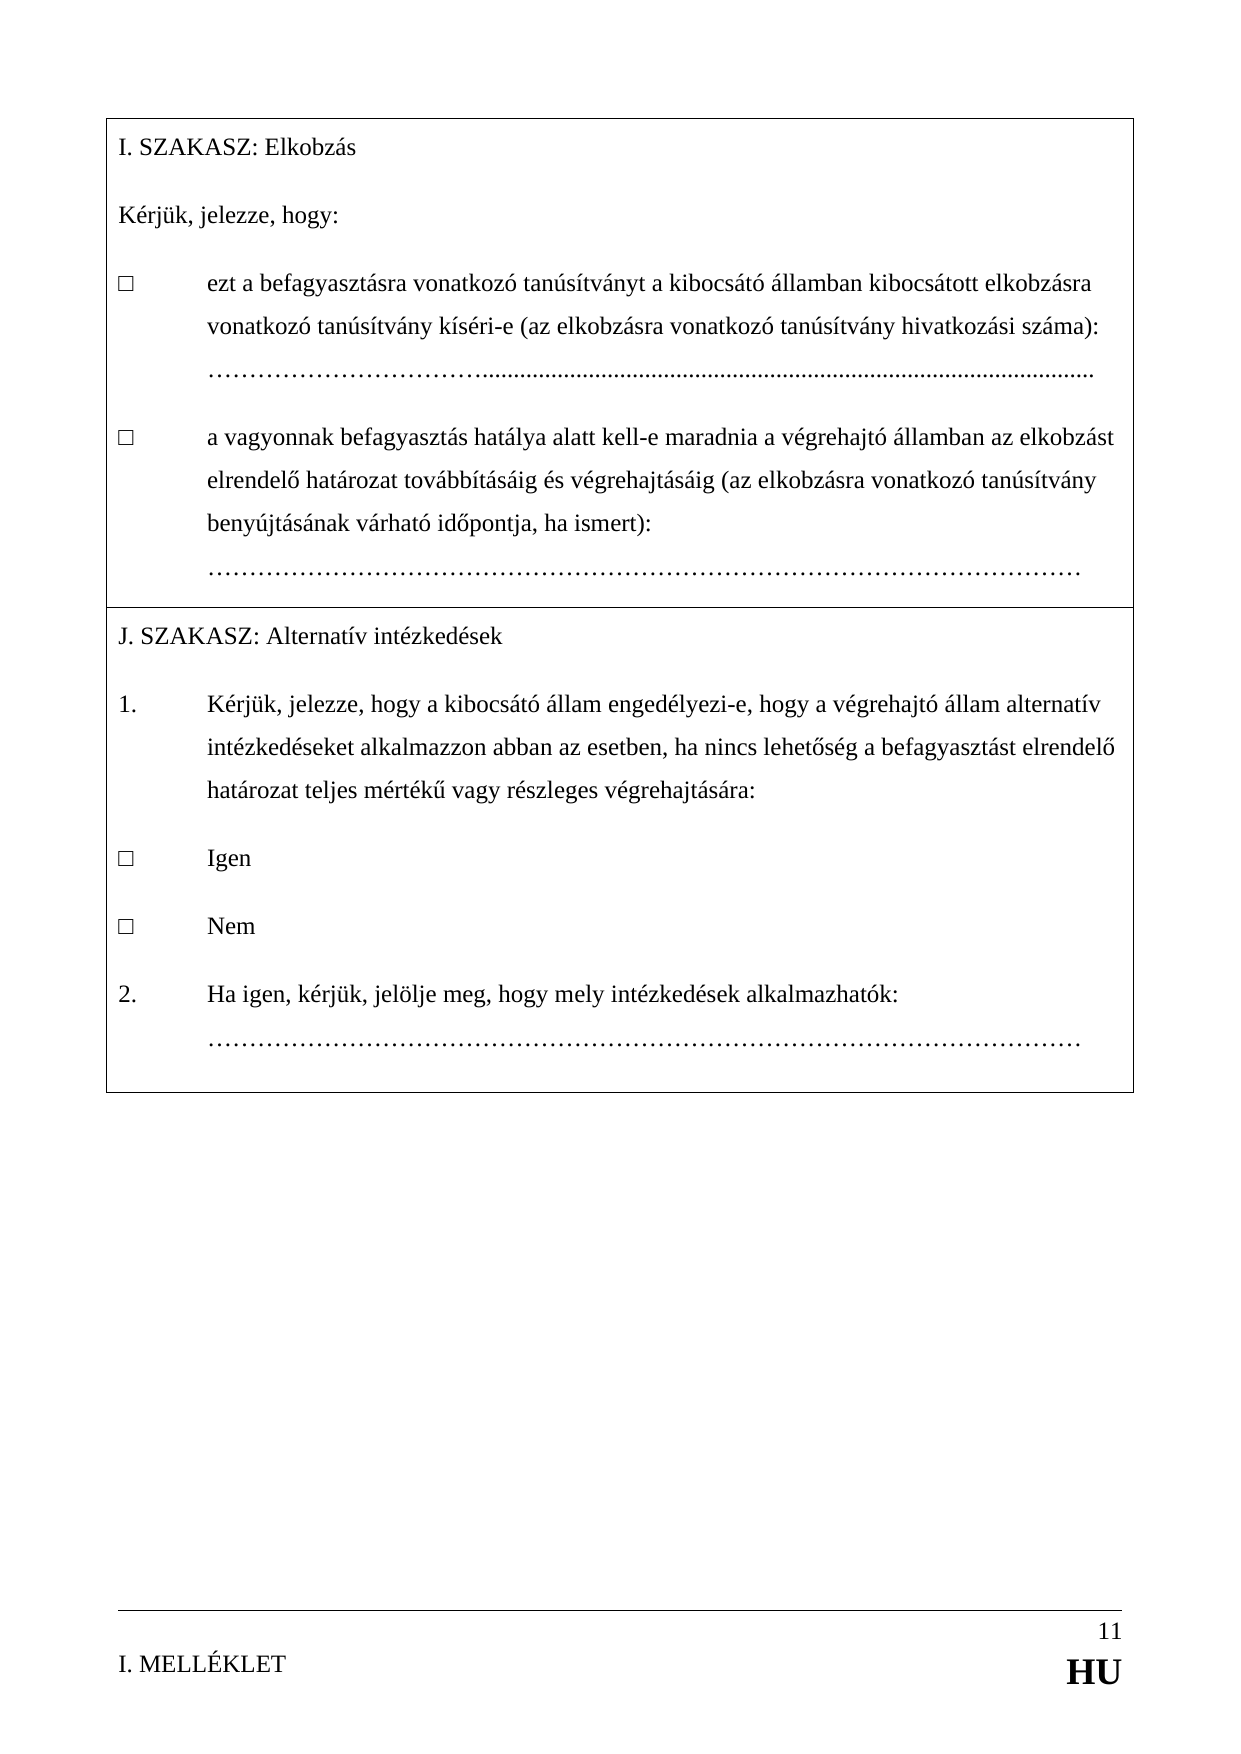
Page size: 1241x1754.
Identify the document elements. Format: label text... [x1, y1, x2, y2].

table_cell I. SZAKASZ: Elkobzás Kérjük, jelezze, hogy: □ ezt a befagyasztásra vonatkozó tanúsítványt a kibocsátó államban kibocsátott elkobzásra vonatkozó tanúsítvány kíséri-e (az elkobzásra vonatkozó tanúsítvány hivatkozási száma): …………………………….................................................................................................. □ a vagyonnak befagyasztás hatálya alatt kell-e maradnia a végrehajtó államban az elkobzást elrendelő határozat továbbításáig és végrehajtásáig (az elkobzásra vonatkozó tanúsítvány benyújtásának várható időpontja, ha ismert): …………………………………………………………………………………………… [107, 119, 1133, 607]
table_cell J. SZAKASZ: Alternatív intézkedések 1. Kérjük, jelezze, hogy a kibocsátó állam engedélyezi-e, hogy a végrehajtó állam alternatív intézkedéseket alkalmazzon abban az esetben, ha nincs lehetőség a befagyasztást elrendelő határozat teljes mértékű vagy részleges végrehajtására: □ Igen □ Nem 2. Ha igen, kérjük, jelölje meg, hogy mely intézkedések alkalmazhatók: …………………………………………………………………………………………… [107, 608, 1133, 1092]
